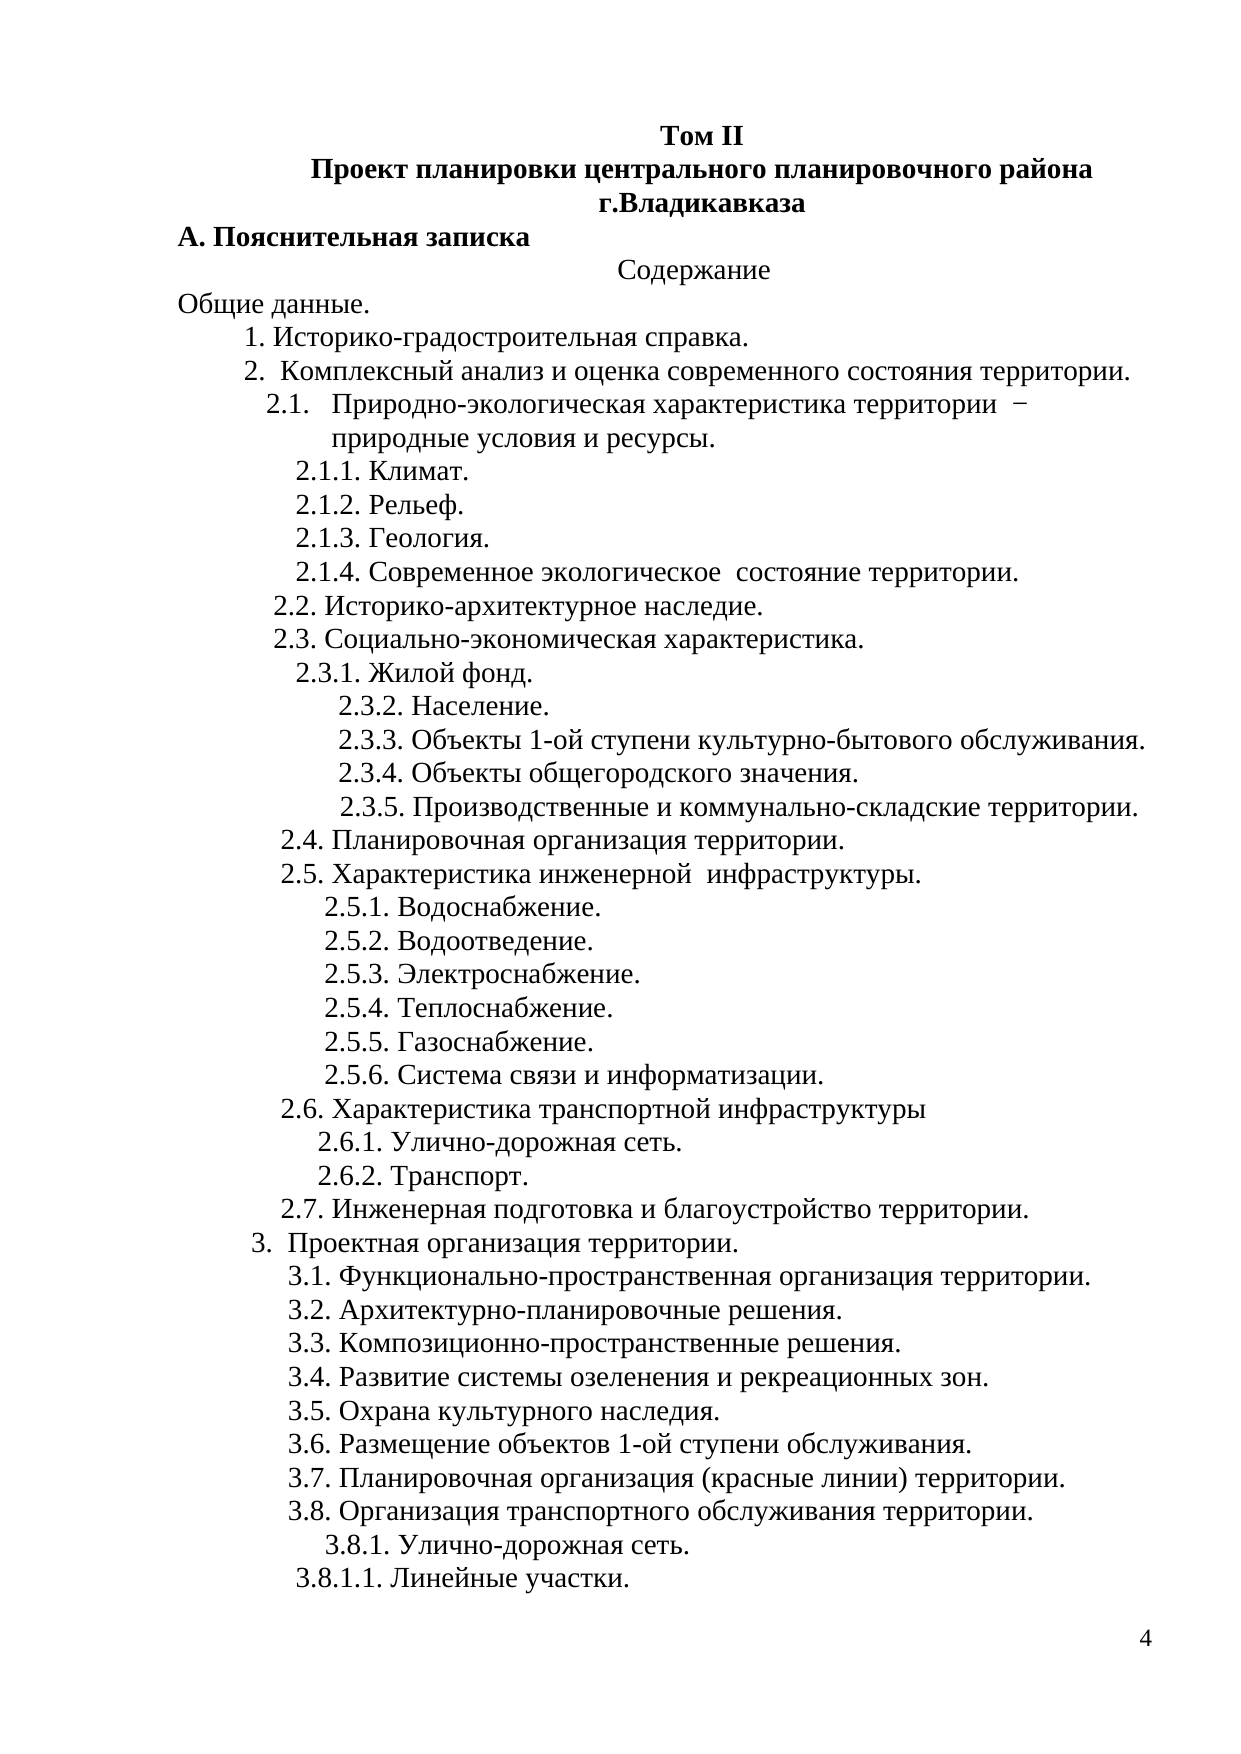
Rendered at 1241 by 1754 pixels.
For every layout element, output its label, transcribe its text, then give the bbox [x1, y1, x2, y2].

text 2.3.5. Производственные и коммунально-складские территории. [295, 789, 1152, 822]
text 3.8.1. Улично-дорожная сеть. [133, 1527, 1152, 1560]
text 3.8.1.1. Линейные участки. [133, 1560, 1152, 1594]
text 2.5.2. Водоотведение. [133, 923, 1152, 957]
text 2.5.6. Система связи и информатизации. [133, 1057, 1152, 1091]
text 3. Проектная организация территории. [133, 1225, 1152, 1258]
text 2. Комплексный анализ и оценка современного состояния территории. [133, 353, 1152, 386]
text 2.3. Социально-экономическая характеристика. [133, 621, 1152, 655]
text 3.6. Размещение объектов 1-ой ступени обслуживания. [133, 1426, 1152, 1460]
list А. Пояснительная записка [177, 219, 1152, 252]
text 3.2. Архитектурно-планировочные решения. [133, 1292, 1152, 1326]
text 2.4. Планировочная организация территории. [133, 822, 1152, 856]
text 2.5.3. Электроснабжение. [133, 957, 1152, 990]
text 2.7. Инженерная подготовка и благоустройство территории. [133, 1191, 1152, 1225]
text 3.7. Планировочная организация (красные линии) территории. [133, 1460, 1152, 1493]
text 3.4. Развитие системы озеленения и рекреационных зон. [133, 1359, 1152, 1393]
text Содержание [133, 252, 1152, 286]
text 2.3.3. Объекты 1-ой ступени культурно-бытового обслуживания. [177, 722, 1152, 755]
text 2.3.4. Объекты общегородского значения. [177, 755, 1152, 789]
text 2.6. Характеристика транспортной инфраструктуры [133, 1091, 1152, 1124]
text 3.1. Функционально-пространственная организация территории. [133, 1258, 1152, 1292]
text 2.3.2. Население. [177, 688, 1152, 722]
text 2.6.2. Транспорт. [133, 1158, 1152, 1191]
text 2.6.1. Улично-дорожная сеть. [133, 1124, 1152, 1158]
text 2.2. Историко-архитектурное наследие. [133, 588, 1152, 621]
text 2.5.5. Газоснабжение. [133, 1024, 1152, 1057]
text 3.5. Охрана культурного наследия. [133, 1393, 1152, 1426]
text 2.1. Природно-экологическая характеристика территории − [133, 386, 1152, 420]
text 2.5.1. Водоснабжение. [133, 889, 1152, 923]
text 2.1.2. Рельеф. [133, 487, 1152, 521]
text 2.5. Характеристика инженерной инфраструктуры. [133, 856, 1152, 889]
text 2.5.4. Теплоснабжение. [133, 990, 1152, 1024]
text 2.1.4. Современное экологическое состояние территории. [133, 554, 1152, 588]
text 1. Историко-градостроительная справка. [133, 319, 1152, 353]
text Общие данные. [177, 286, 1152, 319]
text природные условия и ресурсы. [133, 420, 1152, 453]
text 2.1.3. Геология. [133, 521, 1152, 554]
list Проект планировки центрального планировочного района г.Владикавказа [252, 152, 1152, 219]
text 3.8. Организация транспортного обслуживания территории. [133, 1493, 1152, 1527]
text 3.3. Композиционно-пространственные решения. [133, 1326, 1152, 1359]
text 2.1.1. Климат. [133, 453, 1152, 487]
text 2.3.1. Жилой фонд. [133, 655, 1152, 688]
list Том ΙΙ [252, 118, 1152, 152]
